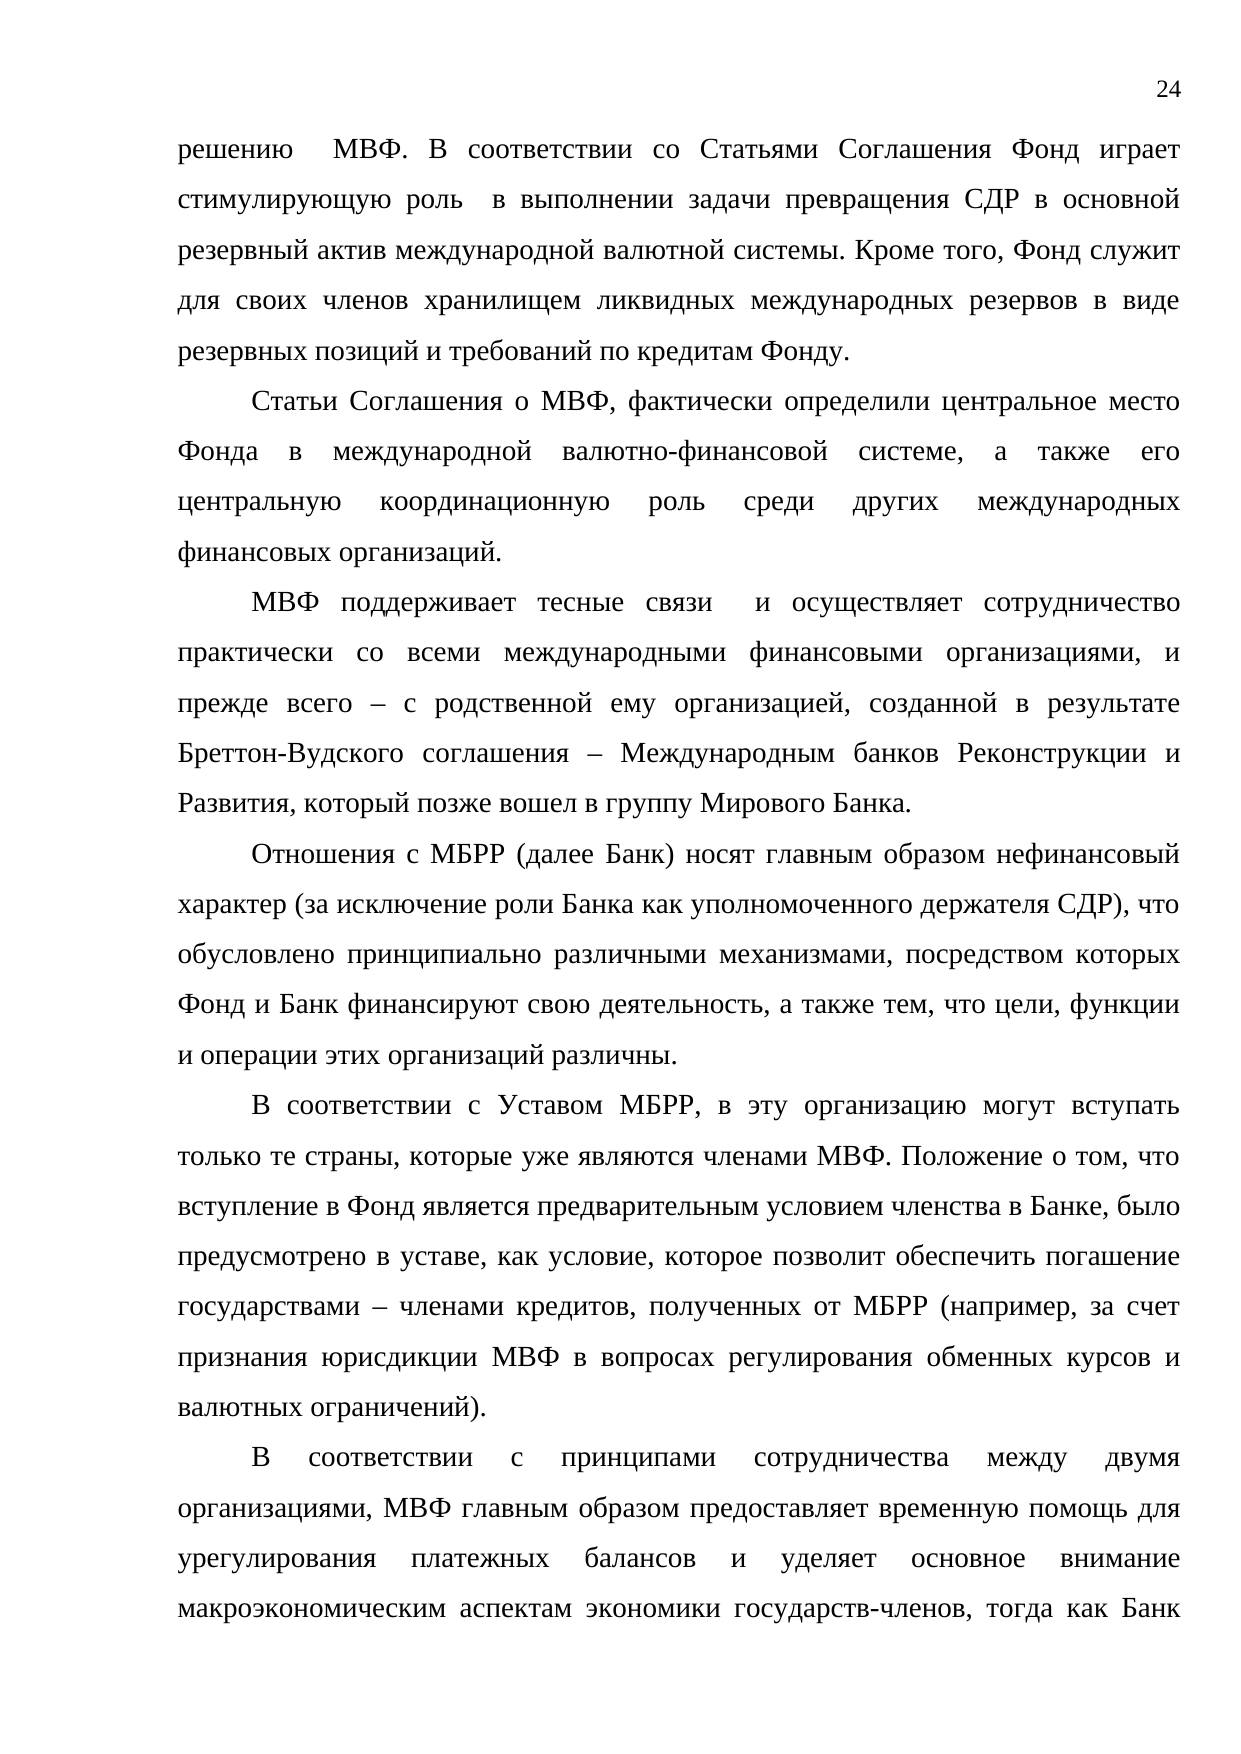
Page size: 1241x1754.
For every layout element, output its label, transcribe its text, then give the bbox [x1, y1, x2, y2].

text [177, 131, 1181, 366]
text В соответствии с Уставом МБРР, в эту организацию могут вступать только те страны, которые уже являются членами МВФ. Положение о том, что вступление в Фонд является предварительным условием членства в Банке, было предусмотрено в уставе, как условие, которое позволит обеспечить погашение государствами – членами кредитов, полученных от МБРР (например, за счет признания юрисдикции МВФ в вопросах регулирования обменных курсов и валютных ограничений). [177, 1087, 1181, 1423]
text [177, 1439, 1181, 1624]
text МВФ поддерживает тесные связи и осуществляет сотрудничество практически со всеми международными финансовыми организациями, и прежде всего – с родственной ему организацией, созданной в результате Бреттон-Вудского соглашения – Международным банков Реконструкции и Развития, который позже вошел в группу Мирового Банка. [177, 584, 1181, 819]
text Отношения с МБРР (далее Банк) носят главным образом нефинансовый характер (за исключение роли Банка как уполномоченного держателя СДР), что обусловлено принципиально различными механизмами, посредством которых Фонд и Банк финансируют свою деятельность, а также тем, что цели, функции и операции этих организаций различны. [177, 836, 1181, 1071]
text Статьи Соглашения о МВФ, фактически определили центральное место Фонда в международной валютно-финансовой системе, а также его центральную координационную роль среди других международных финансовых организаций. [177, 383, 1181, 567]
